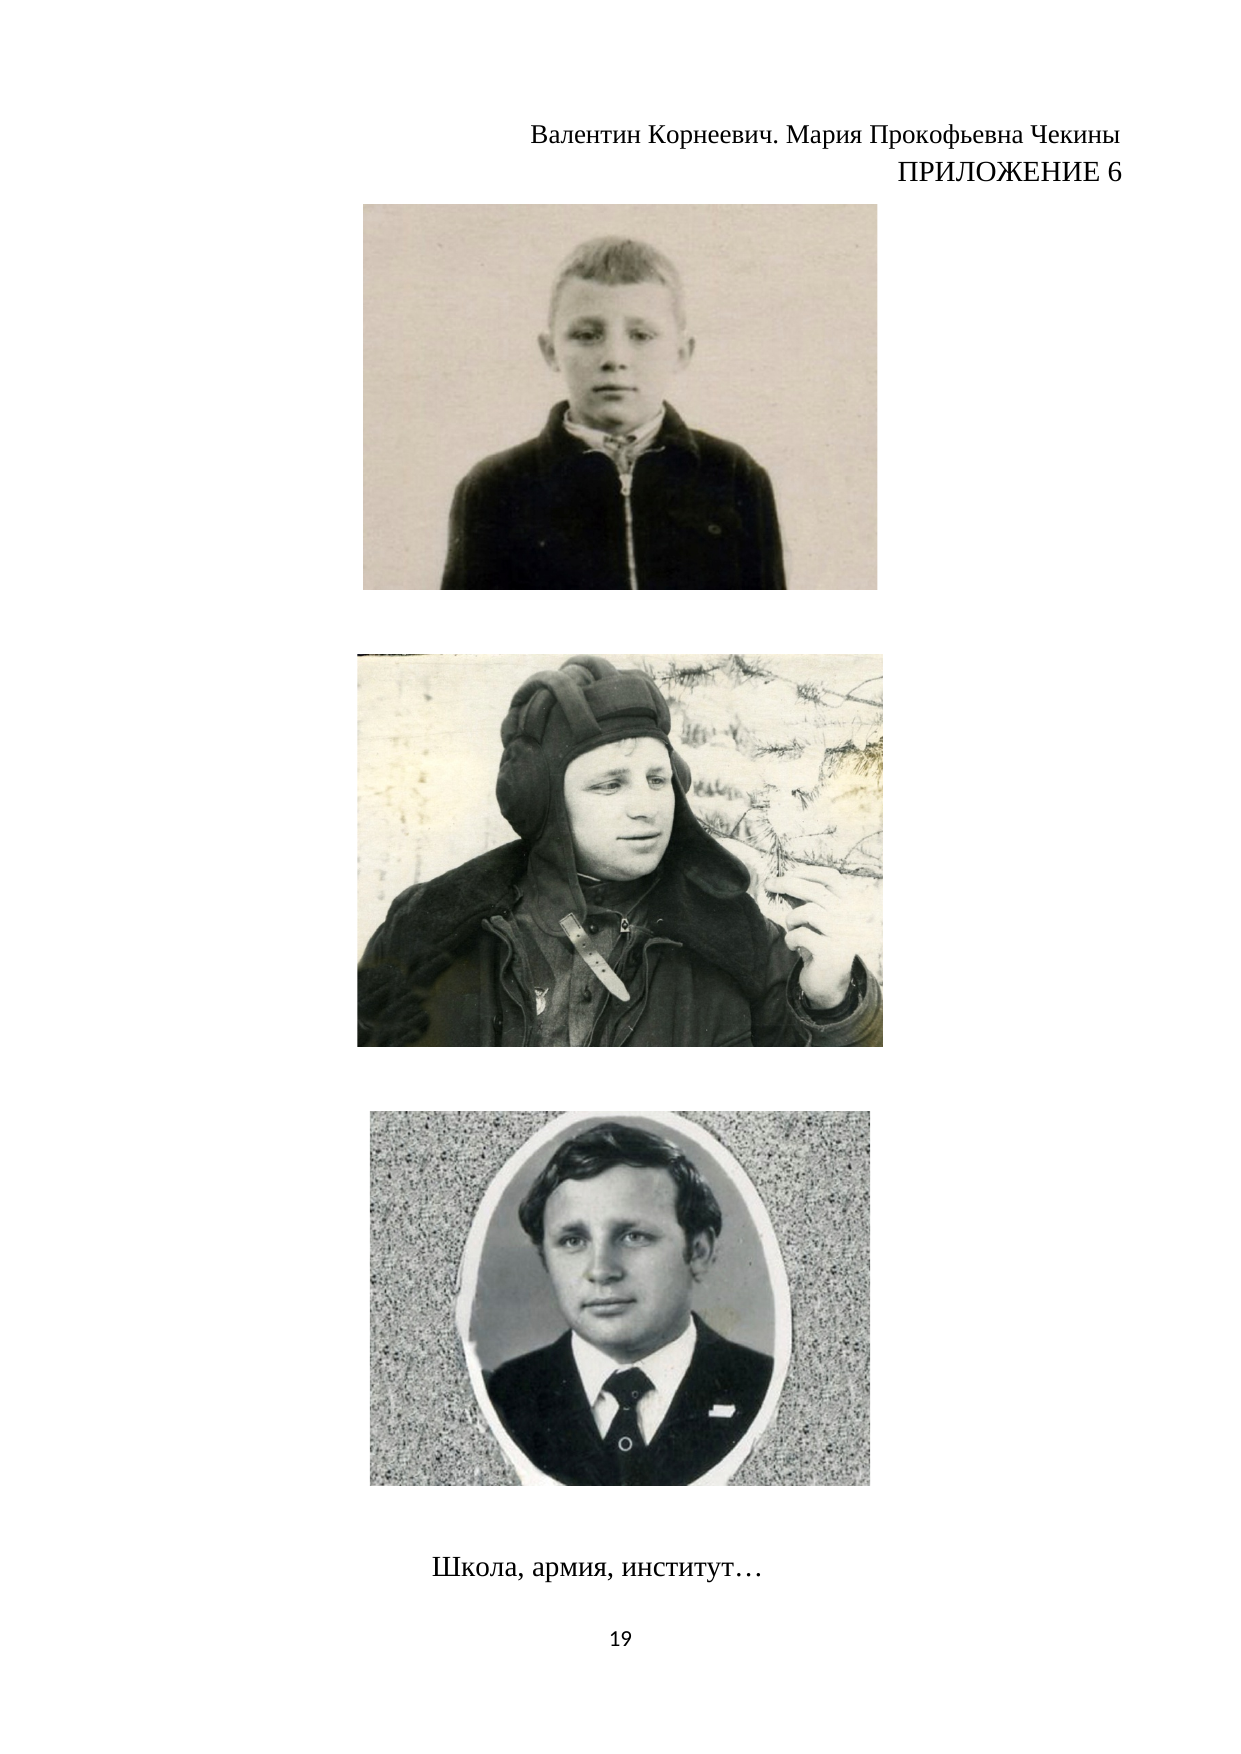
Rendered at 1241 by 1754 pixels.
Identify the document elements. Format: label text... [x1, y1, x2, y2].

text Валентин Корнеевич. Мария Прокофьевна Чекины [118, 118, 1122, 149]
text ПРИЛОЖЕНИЕ 6 [118, 154, 1122, 187]
picture [369, 1111, 871, 1486]
picture [363, 204, 878, 590]
picture [357, 654, 883, 1047]
text Школа, армия, институт… [118, 1549, 1122, 1583]
